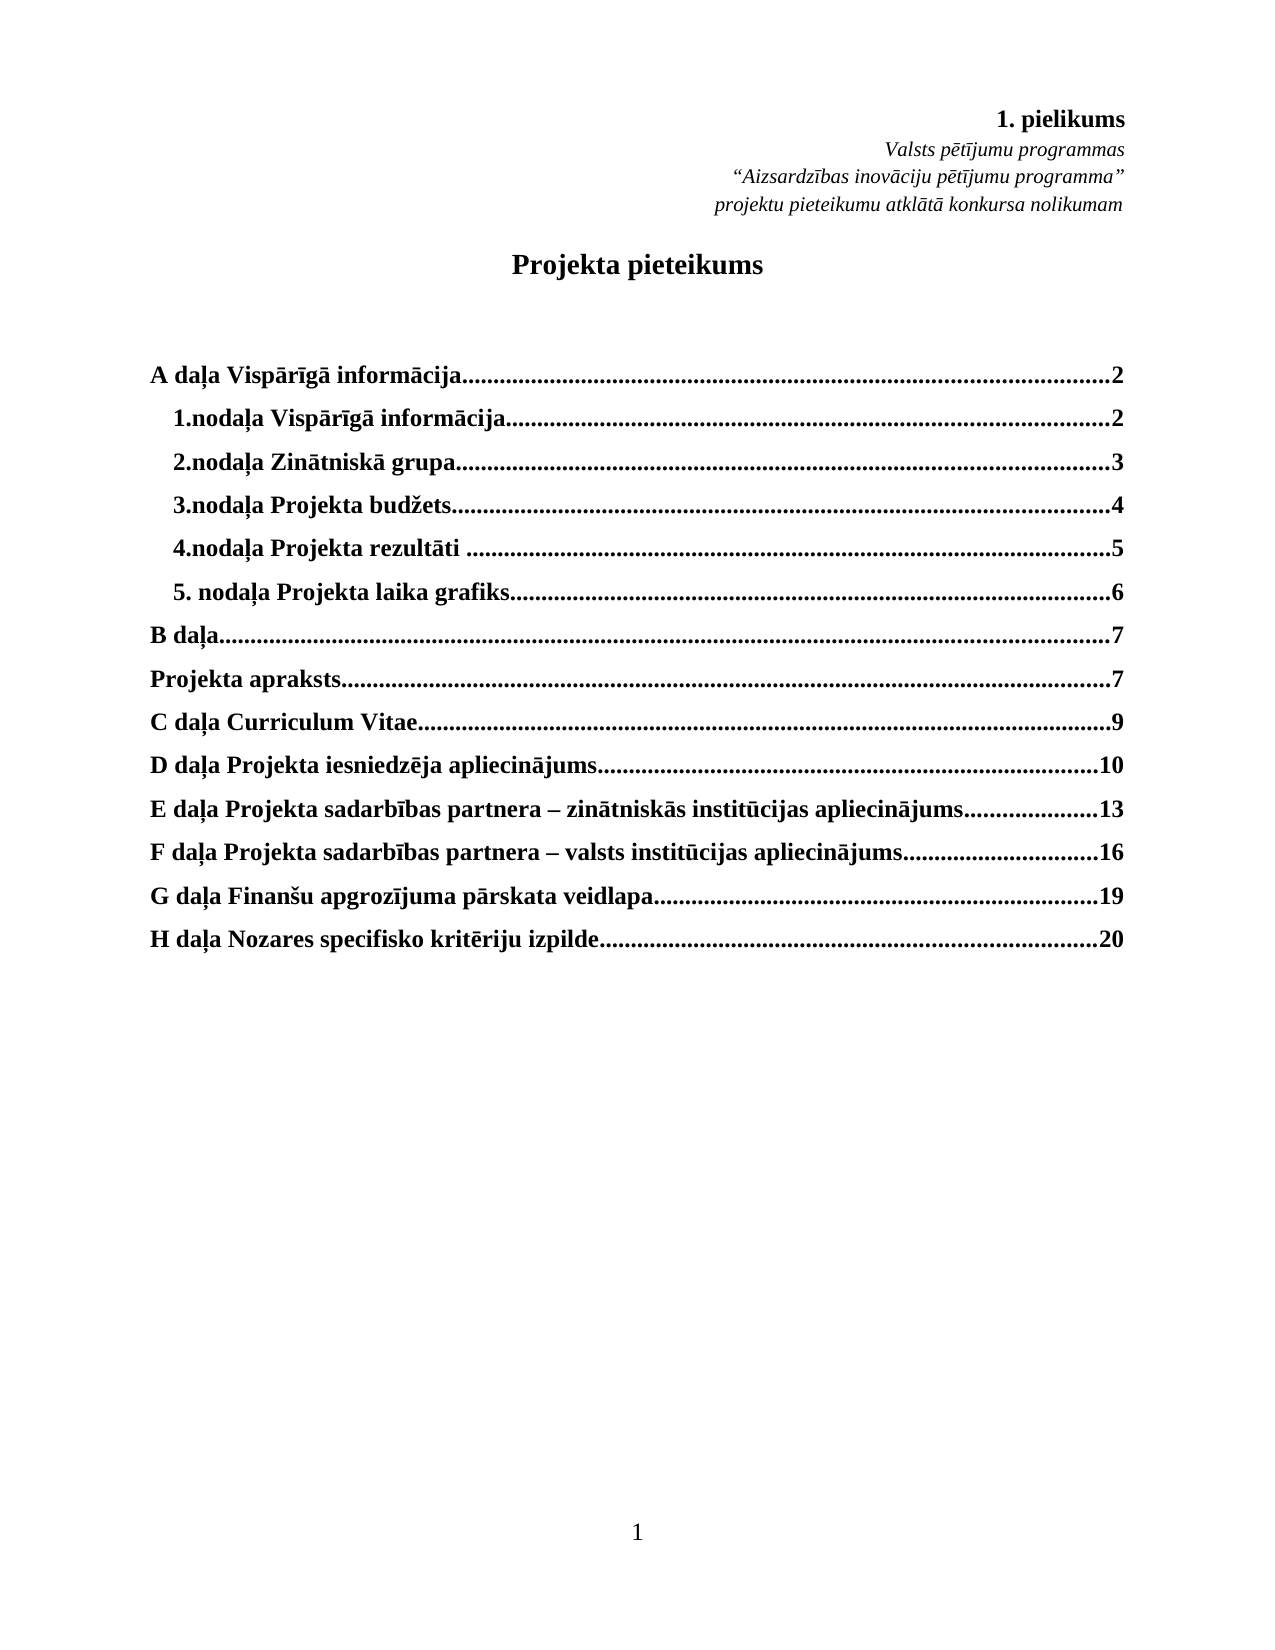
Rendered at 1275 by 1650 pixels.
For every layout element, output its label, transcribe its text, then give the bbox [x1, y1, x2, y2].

text 1. pielikums [150, 104, 1125, 132]
text Projekta pieteikums [150, 247, 1125, 281]
text Valsts pētījumu programmas [150, 137, 1125, 161]
text projektu pieteikumu atklātā konkursa nolikumam [150, 192, 1125, 216]
text “Aizsardzības inovāciju pētījumu programma” [150, 164, 1125, 188]
